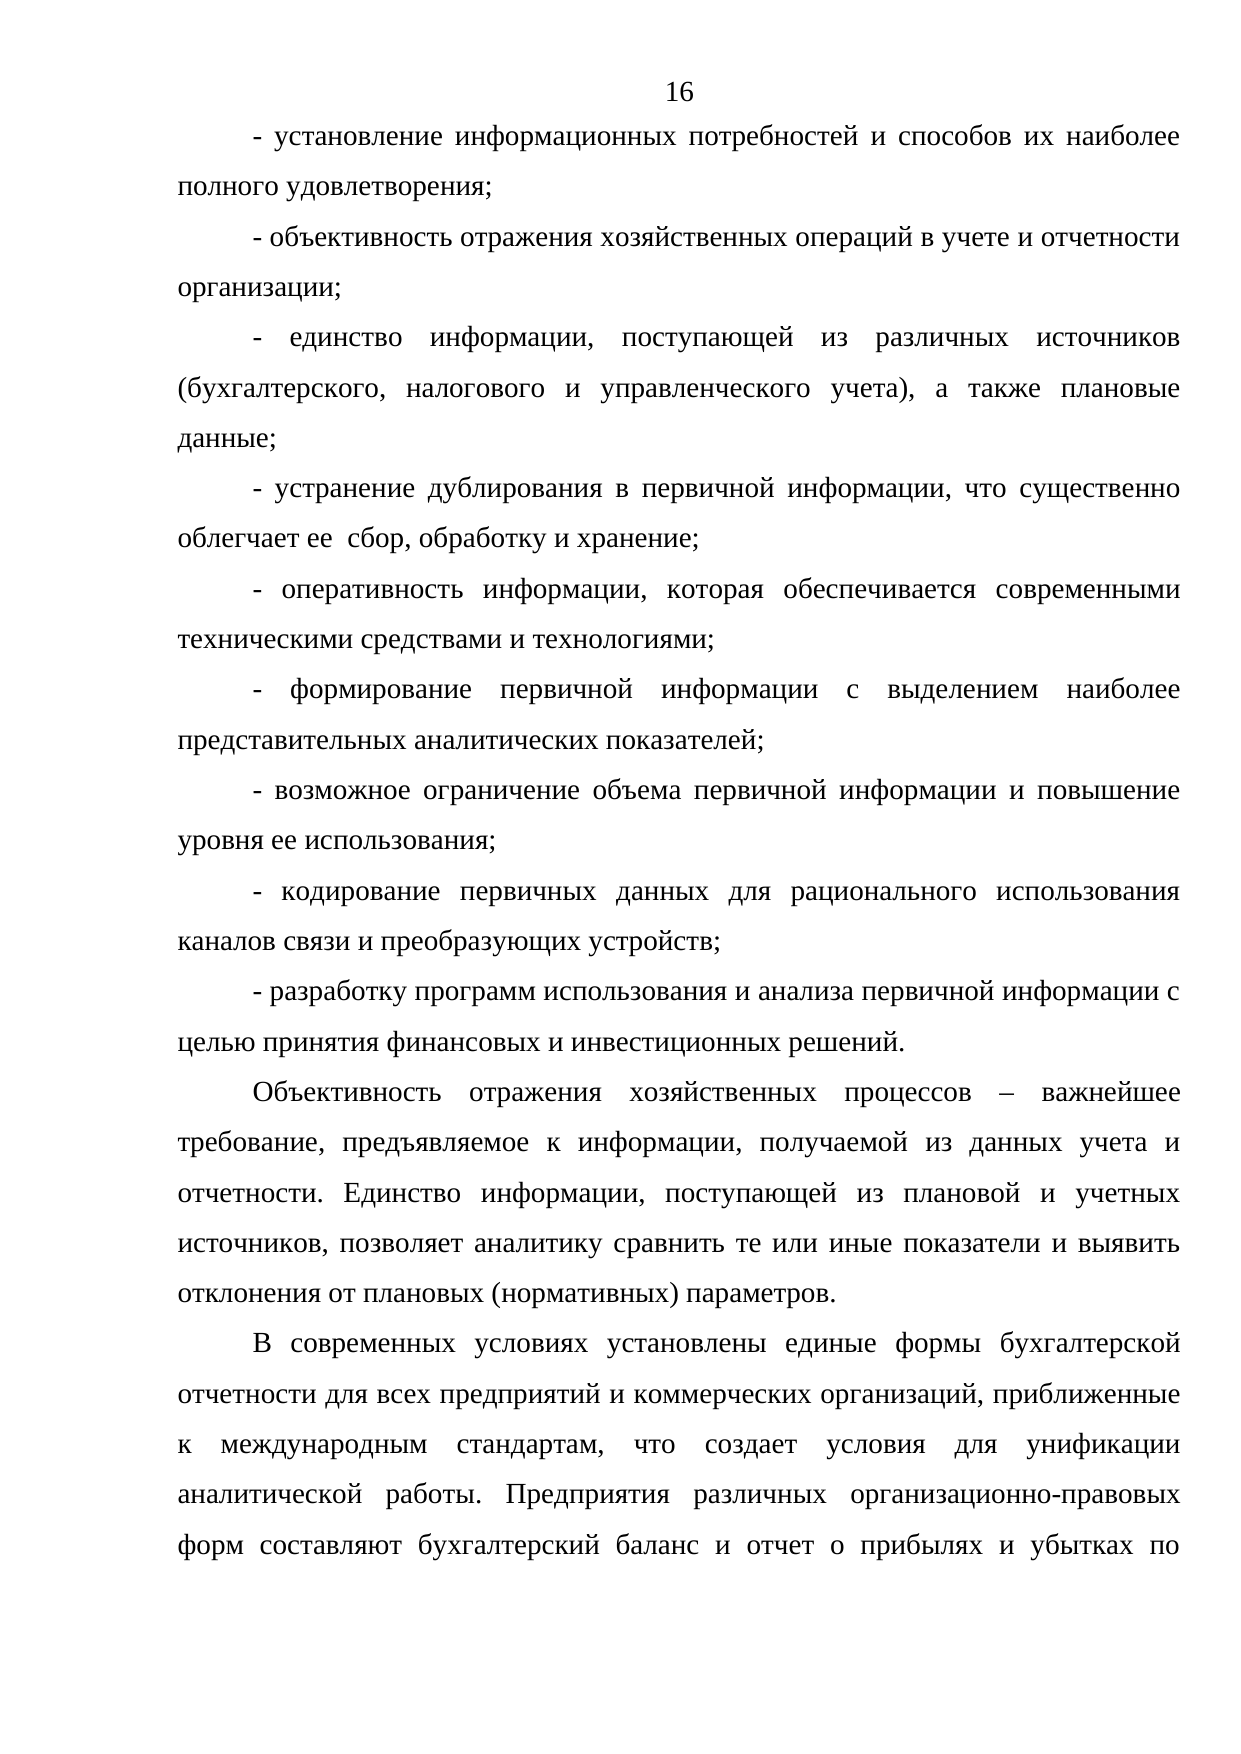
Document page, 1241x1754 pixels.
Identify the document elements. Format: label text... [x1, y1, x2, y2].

text - единство информации, поступающей из различных источников (бухгалтерского, налогового и управленческого учета), а также плановые данные; [177, 319, 1181, 453]
text - оперативность информации, которая обеспечивается современными техническими средствами и технологиями; [177, 571, 1181, 655]
text - объективность отражения хозяйственных операций в учете и отчетности организации; [177, 219, 1181, 303]
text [177, 1326, 1181, 1560]
text - разработку программ использования и анализа первичной информации с целью принятия финансовых и инвестиционных решений. [177, 973, 1181, 1057]
text - возможное ограничение объема первичной информации и повышение уровня ее использования; [177, 772, 1181, 856]
text - кодирование первичных данных для рационального использования каналов связи и преобразующих устройств; [177, 873, 1181, 957]
text - установление информационных потребностей и способов их наиболее полного удовлетворения; [177, 118, 1181, 202]
text - устранение дублирования в первичной информации, что существенно облегчает ее сбор, обработку и хранение; [177, 470, 1181, 554]
text - формирование первичной информации с выделением наиболее представительных аналитических показателей; [177, 672, 1181, 755]
text Объективность отражения хозяйственных процессов – важнейшее требование, предъявляемое к информации, получаемой из данных учета и отчетности. Единство информации, поступающей из плановой и учетных источников, позволяет аналитику сравнить те или иные показатели и выявить отклонения от плановых (нормативных) параметров. [177, 1074, 1181, 1309]
